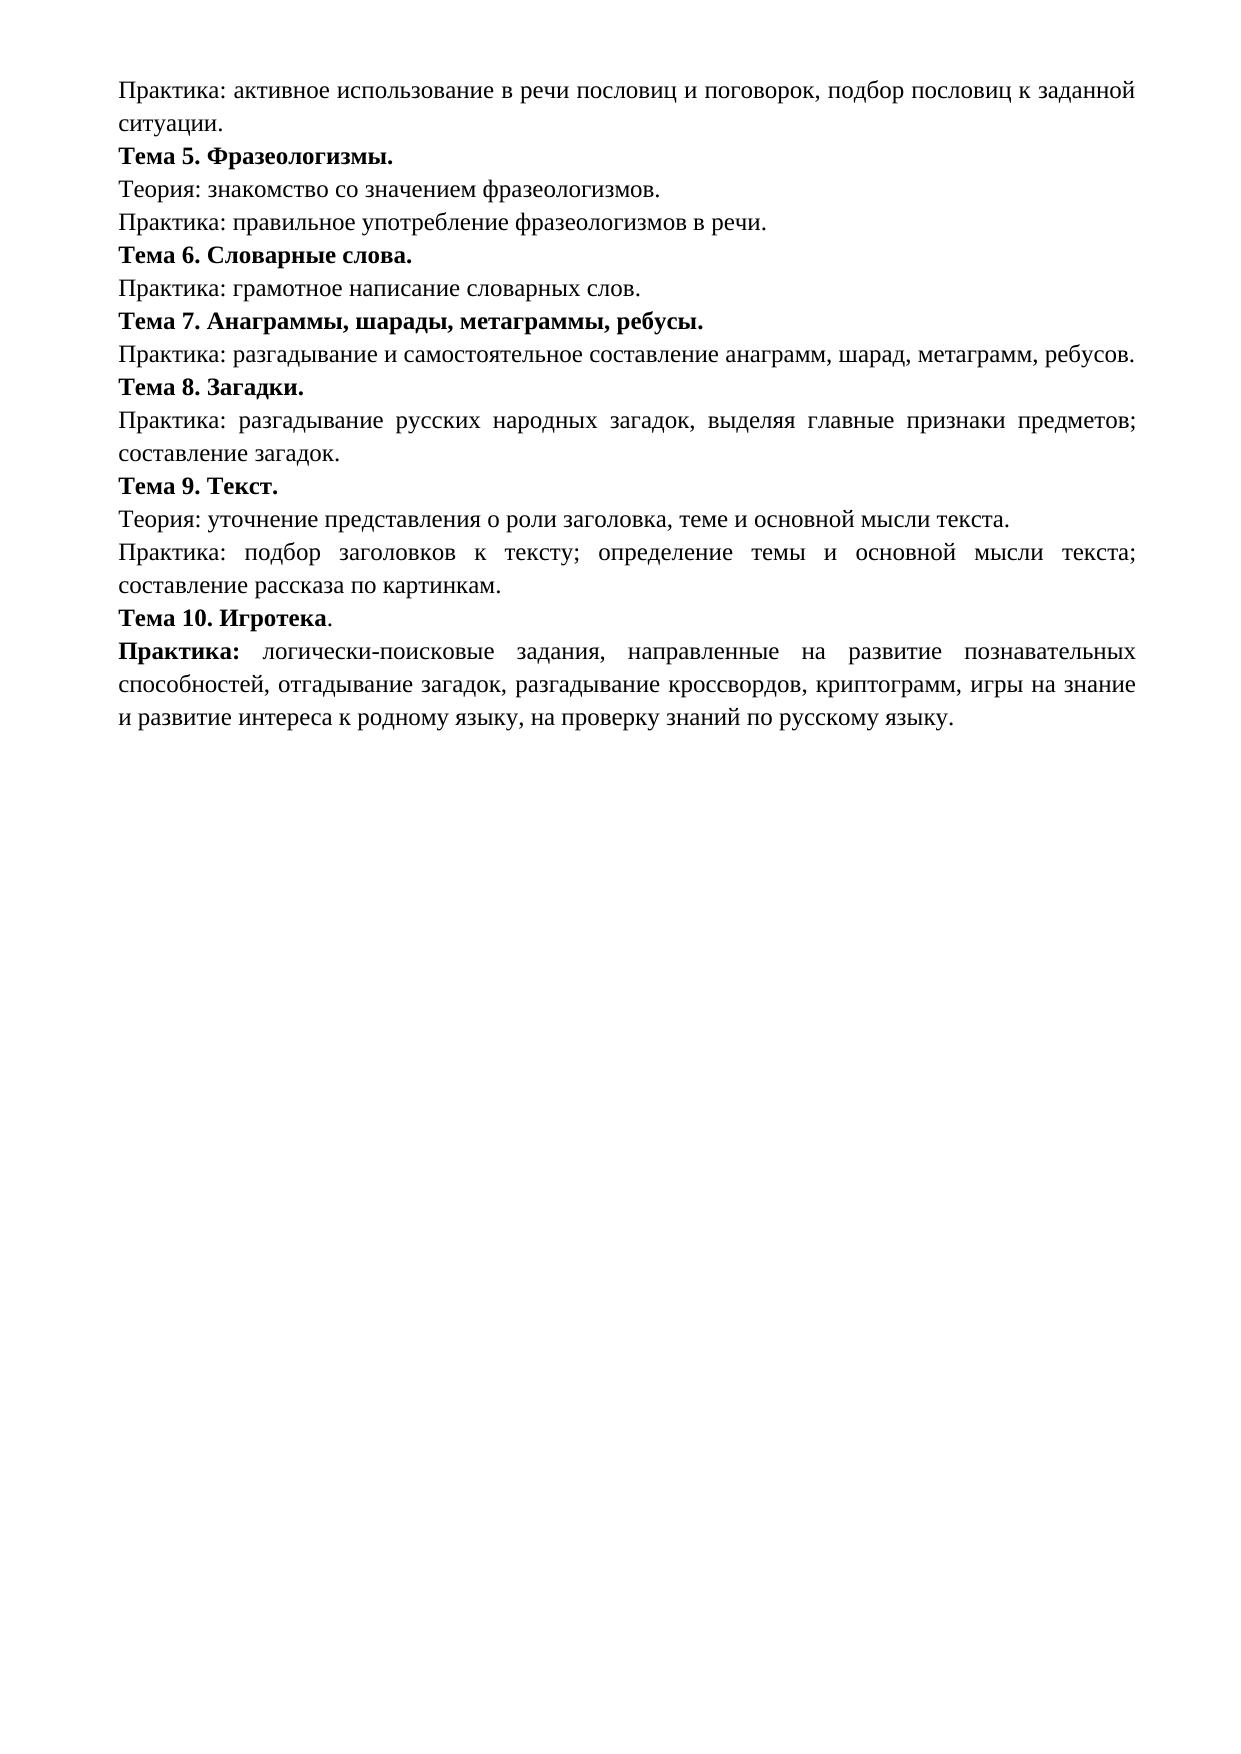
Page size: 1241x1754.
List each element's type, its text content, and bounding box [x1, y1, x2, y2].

text Теория: уточнение представления о роли заголовка, теме и основной мысли текста. [118, 504, 1137, 533]
text Практика: разгадывание русских народных загадок, выделяя главные признаки предметов; составление загадок. [118, 405, 1137, 467]
text Практика: активное использование в речи пословиц и поговорок, подбор пословиц к заданной ситуации. [118, 75, 1137, 137]
text Тема 9. Текст. [118, 471, 1137, 500]
text Тема 8. Загадки. [118, 372, 1137, 401]
text Практика: подбор заголовков к тексту; определение темы и основной мысли текста; составление рассказа по картинкам. [118, 537, 1137, 599]
text Практика: разгадывание и самостоятельное составление анаграмм, шарад, метаграмм, ребусов. [118, 339, 1137, 368]
text Практика: правильное употребление фразеологизмов в речи. [118, 207, 1137, 236]
text Тема 7. Анаграммы, шарады, метаграммы, ребусы. [118, 306, 1137, 335]
text Тема 5. Фразеологизмы. [118, 141, 1137, 170]
text Тема 10. Игротека. [118, 603, 1137, 632]
text Практика: грамотное написание словарных слов. [118, 273, 1137, 302]
text Тема 6. Словарные слова. [118, 240, 1137, 269]
text Теория: знакомство со значением фразеологизмов. [118, 174, 1137, 203]
text Практика: логически-поисковые задания, направленные на развитие познавательных способностей, отгадывание загадок, разгадывание кроссвордов, криптограмм, игры на знание и развитие интереса к родному языку, на проверку знаний по русскому языку. [118, 636, 1137, 731]
